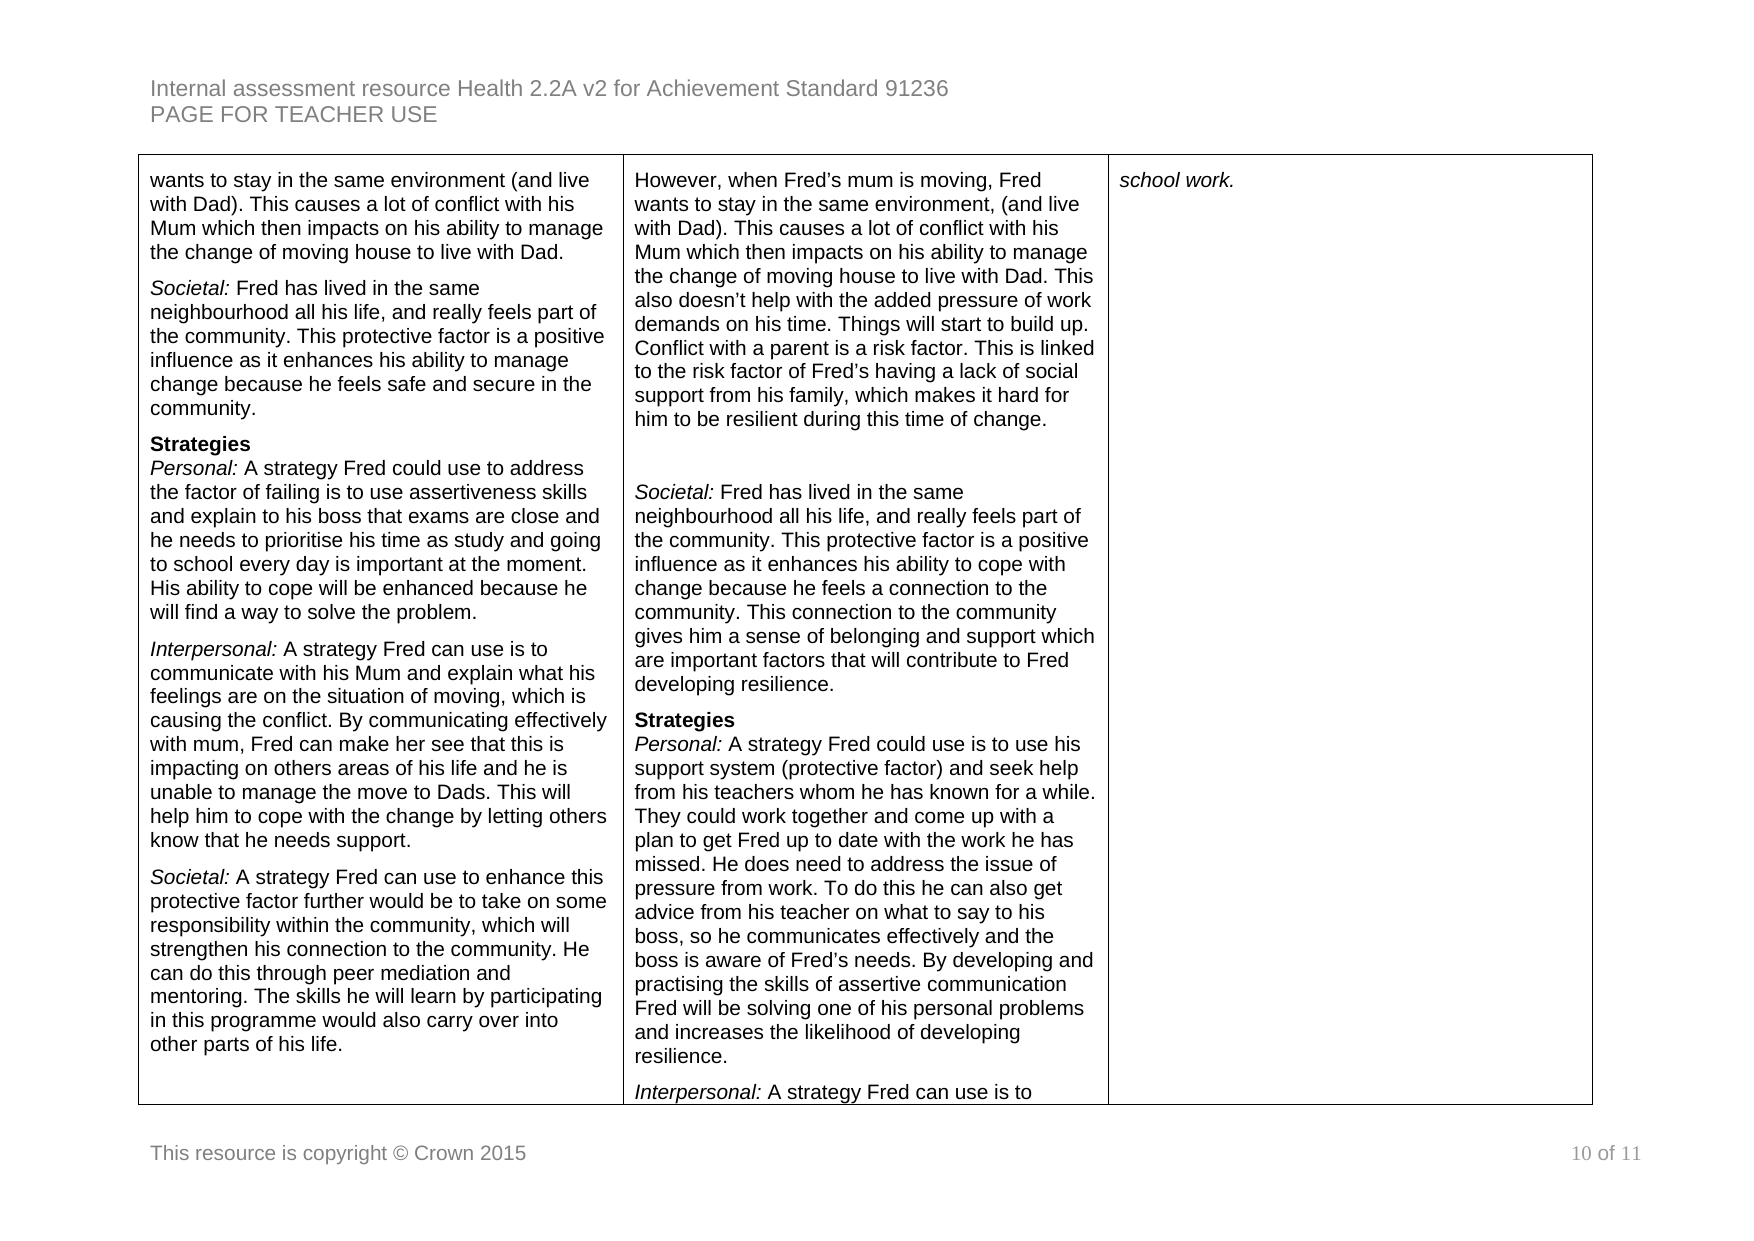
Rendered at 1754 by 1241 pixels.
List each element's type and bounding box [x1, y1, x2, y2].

table_cell [139, 155, 623, 1104]
table_cell [1109, 155, 1592, 1104]
table_cell [624, 155, 1108, 1104]
